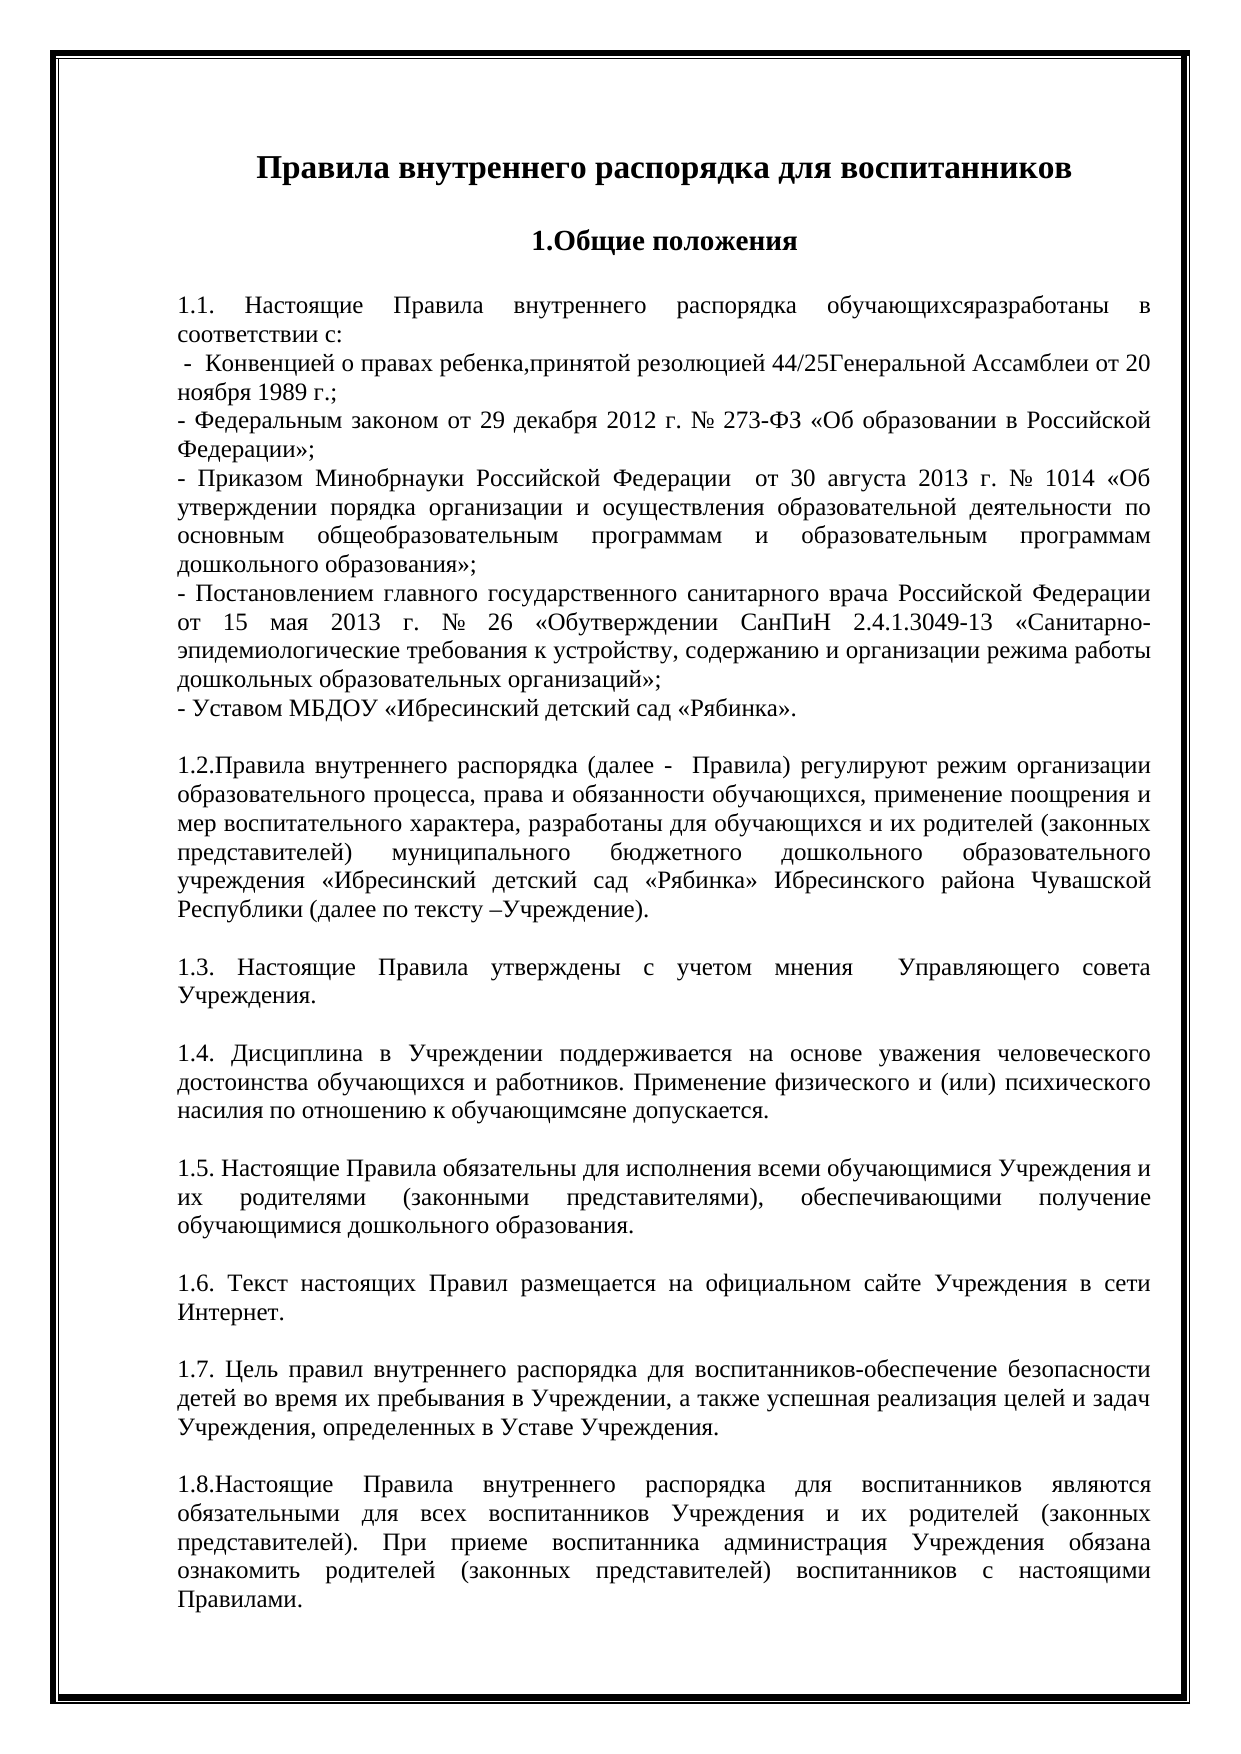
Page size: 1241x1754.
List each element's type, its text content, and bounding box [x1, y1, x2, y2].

text - Уставом МБДОУ «Ибресинский детский сад «Рябинка». [177, 693, 1152, 722]
text 1.2.Правила внутреннего распорядка (далее - Правила) регулируют режим организации образовательного процесса, права и обязанности обучающихся, применение поощрения и мер воспитательного характера, разработаны для обучающихся и их родителей (законных представителей) муниципального бюджетного дошкольного образовательного учреждения «Ибресинский детский сад «Рябинка» Ибресинского района Чувашской Республики (далее по тексту –Учреждение). [177, 751, 1152, 923]
text - Конвенцией о правах ребенка,принятой резолюцией 44/25Генеральной Ассамблеи от 20 ноября 1989 г.; [177, 348, 1152, 406]
text - Федеральным законом от 29 декабря 2012 г. № 273-ФЗ «Об образовании в Российской Федерации»; [177, 406, 1152, 463]
text 1.3. Настоящие Правила утверждены с учетом мнения Управляющего совета Учреждения. [177, 952, 1152, 1009]
text - Приказом Минобрнауки Российской Федерации от 30 августа 2013 г. № 1014 «Об утверждении порядка организации и осуществления образовательной деятельности по основным общеобразовательным программам и образовательным программам дошкольного образования»; [177, 463, 1152, 578]
text 1.7. Цель правил внутреннего распорядка для воспитанников-обеспечение безопасности детей во время их пребывания в Учреждении, а также успешная реализация целей и задач Учреждения, определенных в Уставе Учреждения. [177, 1354, 1152, 1441]
text 1.6. Текст настоящих Правил размещается на официальном сайте Учреждения в сети Интернет. [177, 1268, 1152, 1326]
text 1.5. Настоящие Правила обязательны для исполнения всеми обучающимися Учреждения и их родителями (законными представителями), обеспечивающими получение обучающимися дошкольного образования. [177, 1153, 1152, 1239]
text 1.8.Настоящие Правила внутреннего распорядка для воспитанников являются обязательными для всех воспитанников Учреждения и их родителей (законных представителей). При приеме воспитанника администрация Учреждения обязана ознакомить родителей (законных представителей) воспитанников с настоящими Правилами. [177, 1469, 1152, 1613]
text 1.4. Дисциплина в Учреждении поддерживается на основе уважения человеческого достоинства обучающихся и работников. Применение физического и (или) психического насилия по отношению к обучающимсяне допускается. [177, 1038, 1152, 1124]
text - Постановлением главного государственного санитарного врача Российской Федерации от 15 мая 2013 г. № 26 «Обутверждении СанПиН 2.4.1.3049-13 «Санитарно-эпидемиологические требования к устройству, содержанию и организации режима работы дошкольных образовательных организаций»; [177, 578, 1152, 693]
text 1.1. Настоящие Правила внутреннего распорядка обучающихсяразработаны в соответствии с: [177, 291, 1152, 348]
text Правила внутреннего распорядка для воспитанников [177, 147, 1152, 185]
text 1.Общие положения [177, 223, 1152, 257]
